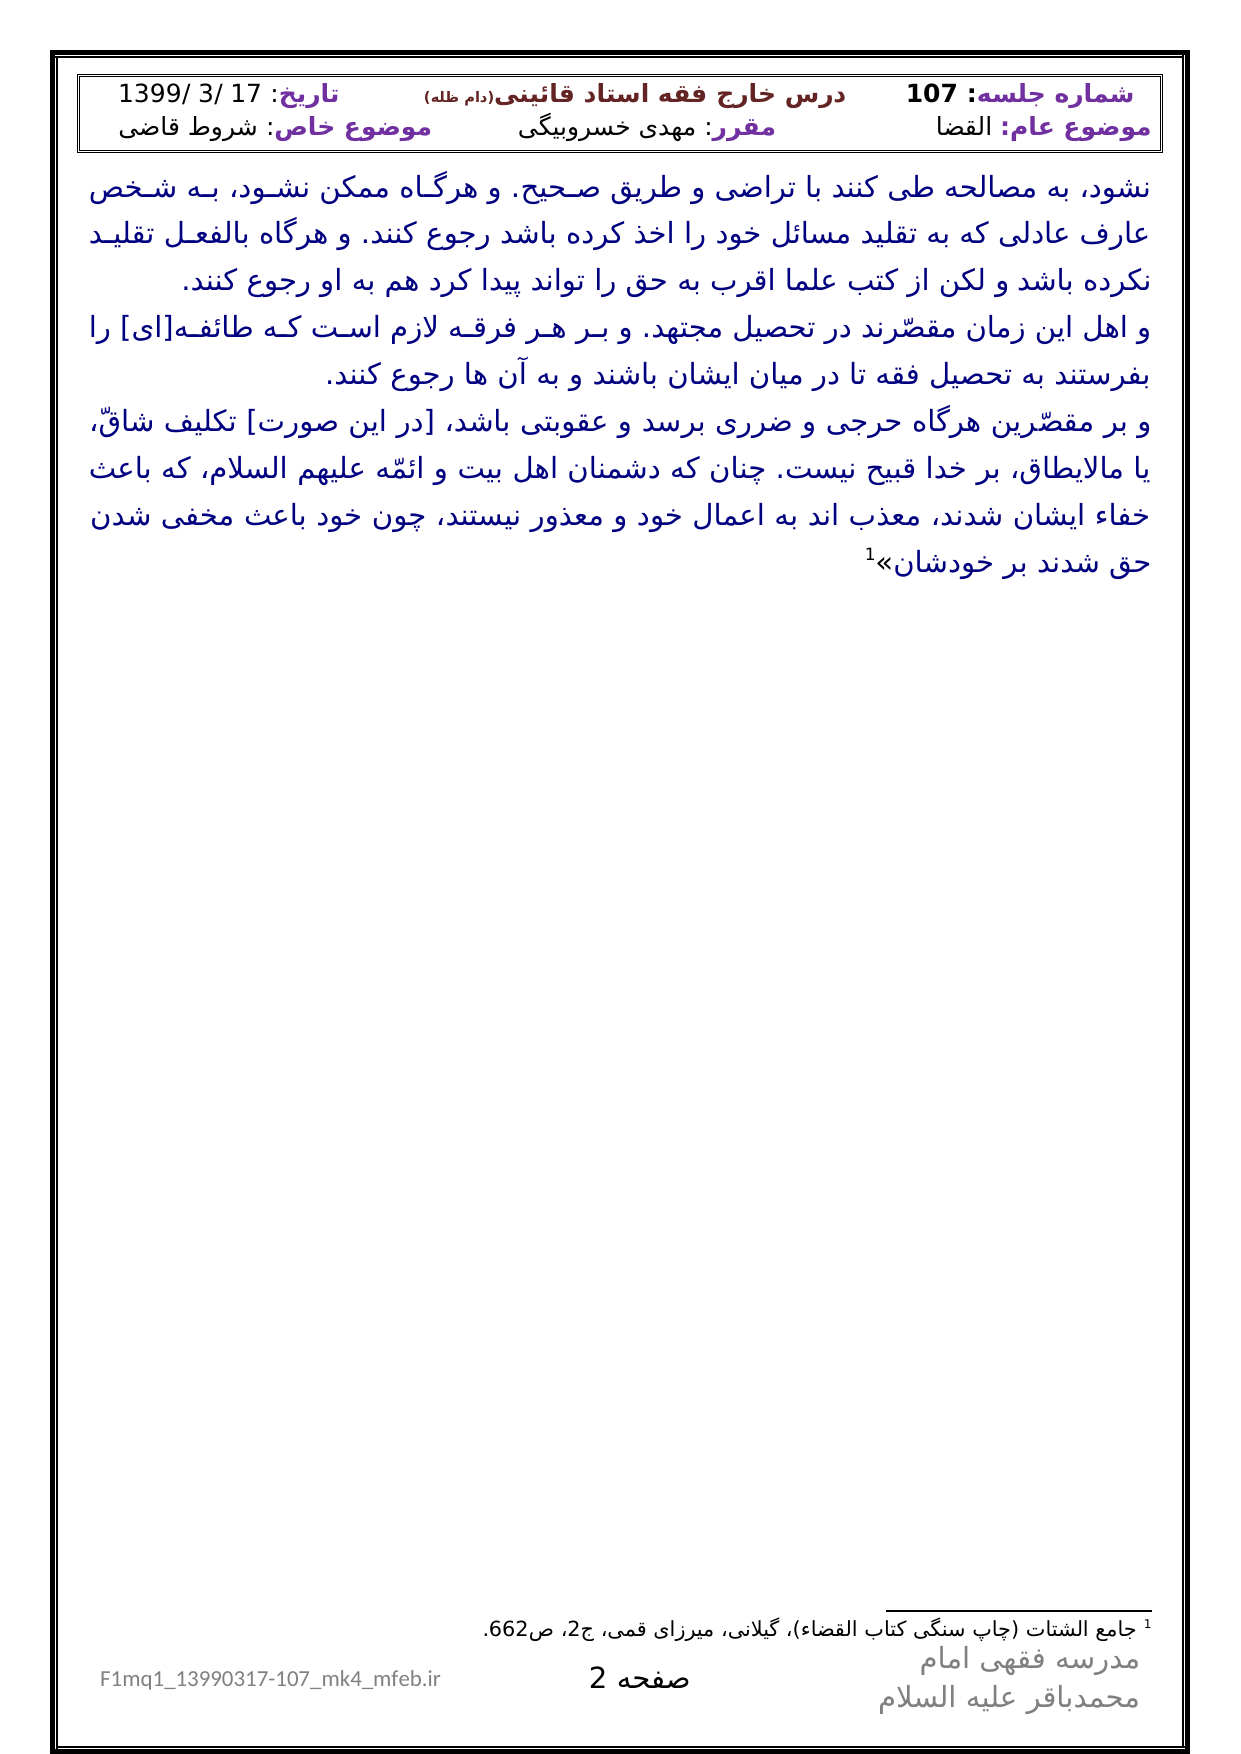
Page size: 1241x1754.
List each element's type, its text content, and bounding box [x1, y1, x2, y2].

text و اهل این زمان مقصّرند در تحصیل مجتهد. و بر هر فرقه لازم است که طائفه[ای] را بفرستند به تحصیل فقه تا در میان ایشان باشند و به آن ها رجوع کنند. [89, 298, 1152, 391]
text و بر مقصّرین هرگاه حرجی و ضرری برسد و عقوبتی باشد، [در این صورت] تکلیف شاقّ، یا مالایطاق، بر خدا قبیح نیست. چنان که دشمنان اهل بیت و ائمّه علیهم السلام، که باعث خفاء ایشان شدند، معذب اند به اعمال خود و معذور نیستند، چون خود باعث مخفی شدن حق شدند بر خودشان» [89, 391, 1152, 579]
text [89, 157, 1152, 298]
